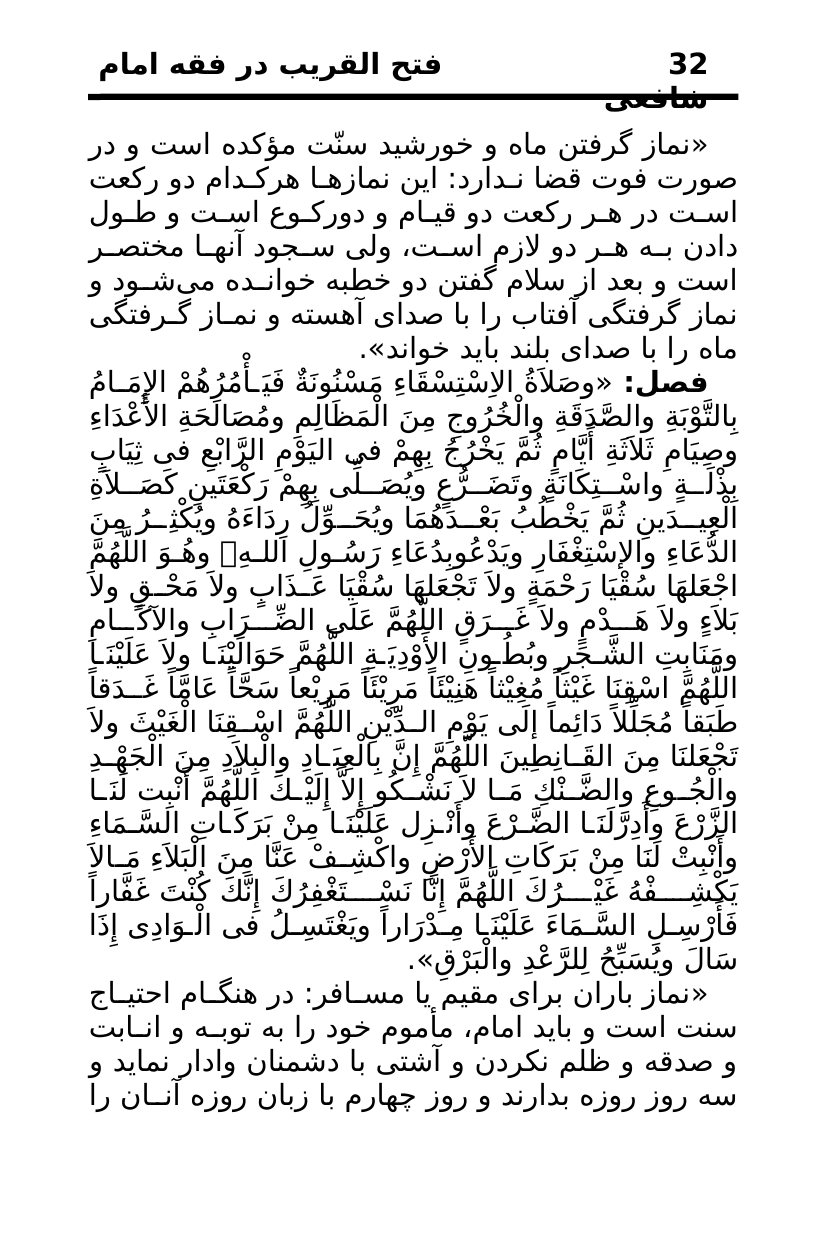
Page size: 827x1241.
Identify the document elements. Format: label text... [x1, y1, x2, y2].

text «نماز گرفتن ماه و خورشید سنّت مؤکده است و در صورت فوت قضا ندارد: این نمازها هرکدام دو رکعت است در هر رکعت دو قیام و دورکوع است و طول دادن به هر دو لازم است، ولی سجود آنها مختصر است و بعد از سلام گفتن دو خطبه خوانده می‌شود و نماز گرفتگی آفتاب را با صدای آهسته و نماز گرفتگی ماه را با صدای بلند باید خواند». [89, 128, 738, 365]
text فصل: «وصَلاَةُ الاِسْتِسْقَاءِ مَسْنُونَةٌ فَيَأْمُرُهُمْ الإِمَامُ بِالتَّوْبَةِ والصَّدَقَةِ والْخُرُوجِ مِنَ الْمَظَالِمِ ومُصَالَحَةِ الأَعْدَاءِ وصِيَامِ ثَلاَثَةِ أَيَّامٍ ثُمَّ يَخْرُجُ بِهِمْ فی اليَوْمِ الرَّابْعِ فی ثِيَابٍ بِذْلَةٍ واسْتِکَانَةٍ وتَضَرُّعٍ ويُصَلِّی بِهِمْ رَکْعَتَينِ کَصَلاَةِ الْعِيدَينِ ثُمَّ يَخْطُبُ بَعْدَهُمَا ويُحَوِّلُ رِدَاءَهُ ويُکْثِرُ مِنَ الدُّعَاءِ والإسْتِغْفَارِ ويَدْعُوبِدُعَاءِ رَسُولِ اللهِ وهُوَ اللَّهُمَّ اجْعَلهَا سُقْيَا رَحْمَةٍ ولاَ تَجْعَلهَا سُقْيَا عَذَابٍ ولاَ مَحْقٍ ولاَ بَلاَءٍ ولاَ هَدْمٍ ولاَ غَرَقٍ اللَّهُمَّ عَلَی الضِّرَابِ والآکَامِ ومَنَابِتِ الشَّجَرِ وبُطُونِ الأَوْدِيَةِ اللَّهُمَّ حَوَالَيْنَا ولاَ عَلَيْنَا اللَّهُمَّ اسْقِنَا غَيْثاً مُغِيْثاً هَنِيْئَاً مَرِيْئَاً مَرِيْعاً سَحَّاً عَامَّاً غَدَقاً طَبَقاً مُجَلِّلاً دَائِماً إلَی يَوْمِ الدِّيْنِ اللَّهُمَّ اسْقِنَا الْغَيْثَ ولاَ تَجْعَلنَا مِنَ القَانِطِينَ اللَّهُمَّ إِنَّ بِالْعِبَادِ والْبِلاَدِ مِنَ الْجَهْدِ والْجُوعِ والضَّنْكِ مَا لاَ نَشْکُو إِلاَّ إِلَيْكَ اللَّهُمَّ أَنْبِت لَنَا الزَّرْعَ وأَدِرَّلَنَا الضَّرْعَ وأَنْزِل عَلَيْنَا مِنْ بَرَکَاتِ السَّمَاءِ وأَنْبِتْ لَنَا مِنْ بَرَکَاتِ الأَرْضِ واکْشِفْ عَنَّا مِنَ الْبَلاَءِ مَالاَ يَکْشِفْهُ غَيْرُكَ اللَّهُمَّ إِنَّا نَسْتَغْفِرُكَ إِنَّكَ کُنْتَ غَفَّاراً فَأَرْسِلِ السَّمَاءَ عَلَيْنَا مِدْرَاراً ويَغْتَسِلُ فی الْوَادِی إِذَا سَالَ ويُسَبِّحُ لِلرَّعْدِ والْبَرْقِ». [89, 365, 738, 977]
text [89, 977, 738, 1112]
